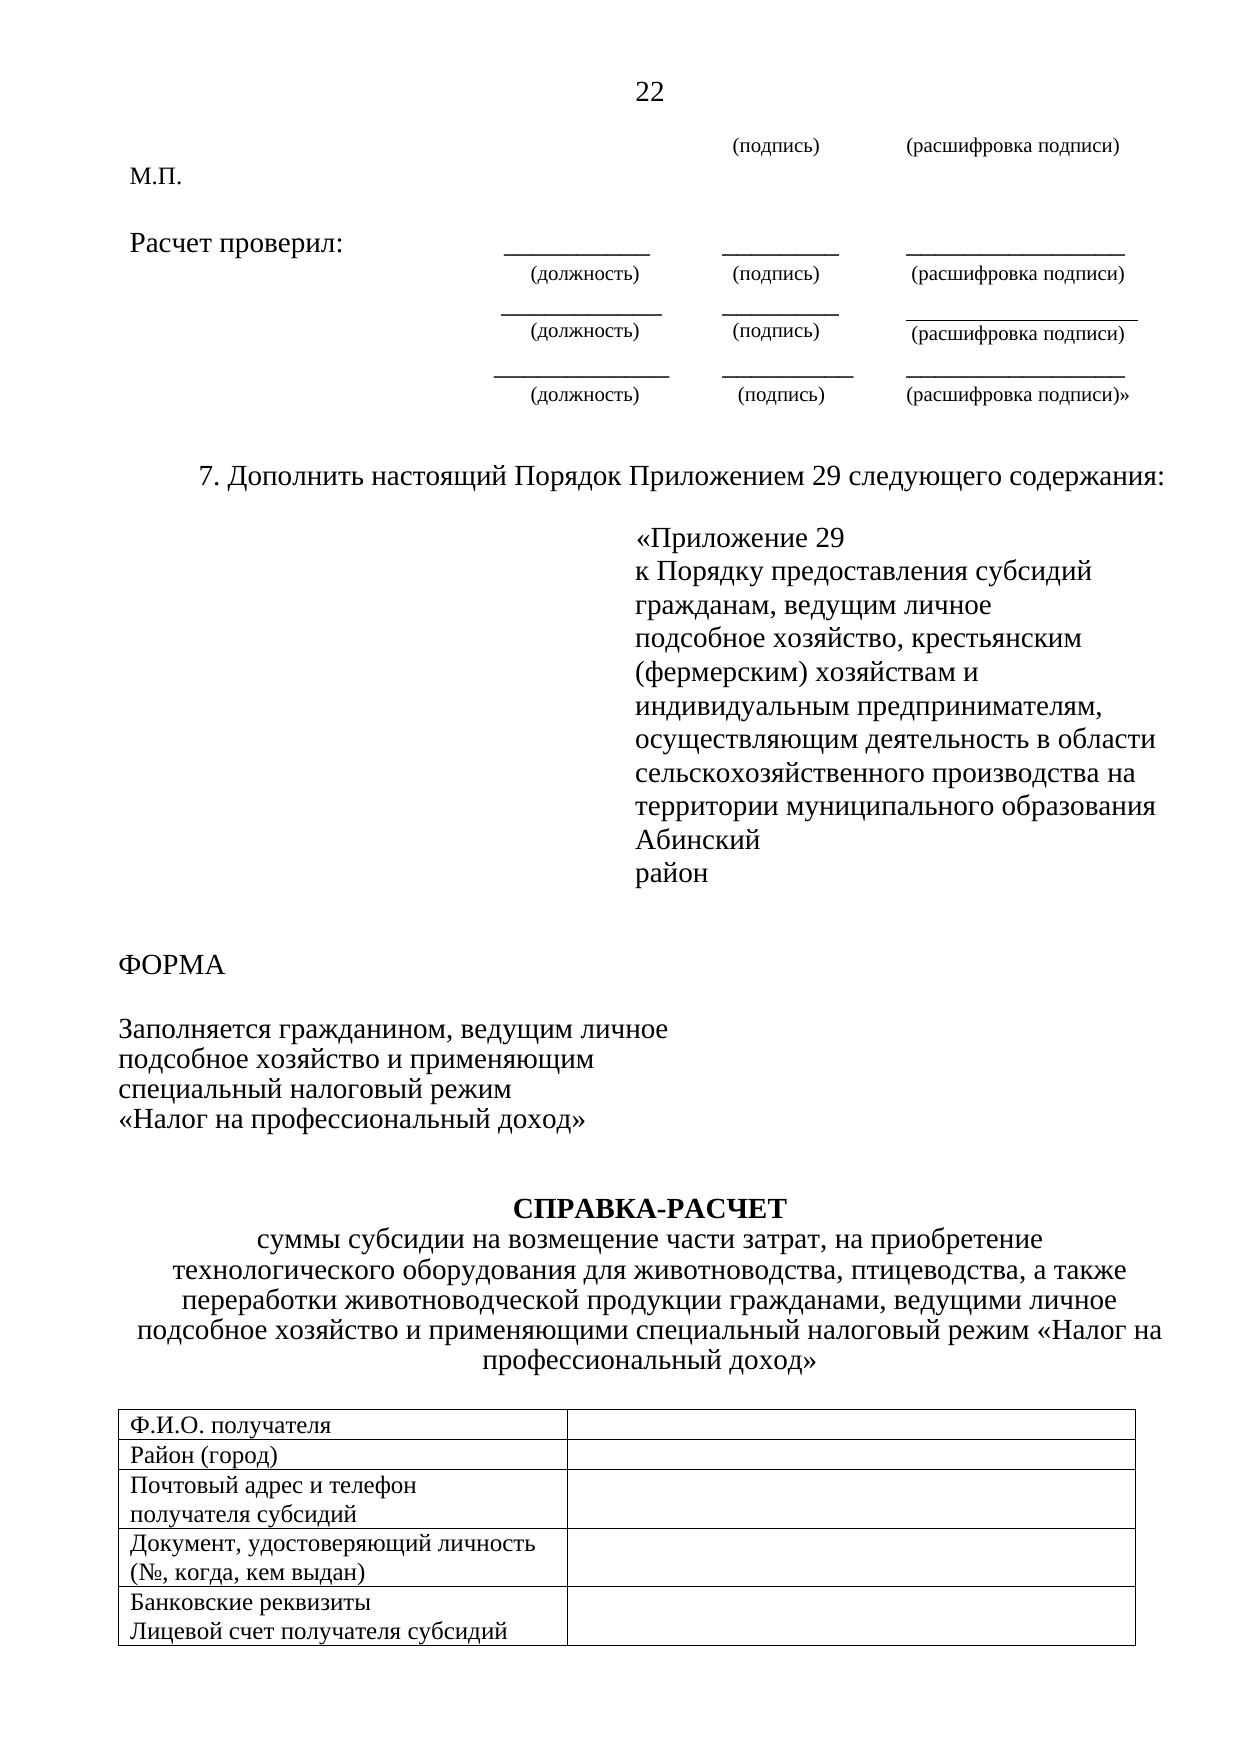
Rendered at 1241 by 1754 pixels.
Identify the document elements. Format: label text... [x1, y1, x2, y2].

text СПРАВКА-РАСЧЕТ [118, 1195, 1181, 1225]
table_cell _______________ [895, 347, 1150, 382]
table_cell [568, 1440, 1135, 1469]
text 7. Дополнить настоящий Порядок Приложением 29 следующего содержания: [118, 461, 1181, 492]
table_cell ________ [711, 192, 895, 261]
table_cell ________ (подпись) [711, 285, 895, 347]
text район [635, 855, 1181, 889]
text специальный налоговый режим [118, 1074, 1181, 1104]
table_cell (расшифровка подписи) [895, 285, 1150, 347]
table_cell Расчет проверил: __________ [118, 192, 711, 261]
table_cell Документ, удостоверяющий личность (№, когда, кем выдан) [119, 1529, 567, 1586]
table_cell (должность) [118, 261, 711, 285]
text Заполняется гражданином, ведущим личное [118, 1014, 1181, 1044]
text ФОРМА [118, 951, 1181, 981]
table_cell _________ [711, 347, 895, 382]
table_cell _______________ [895, 192, 1150, 261]
text подсобное хозяйство, крестьянским (фермерским) хозяйствам и индивидуальным предпринимателям, осуществляющим деятельность в области сельскохозяйственного производства на территории муниципального образования Абинский [635, 621, 1181, 855]
table_cell Район (город) [119, 1440, 567, 1469]
text гражданам, ведущим личное [635, 587, 1181, 621]
table_cell М.П. [118, 133, 711, 192]
text «Приложение 29 [118, 523, 1181, 553]
table_cell ___________ (должность) [118, 285, 711, 347]
table_header Ф.И.О. получателя [119, 1410, 567, 1439]
text технологического оборудования для животноводства, птицеводства, а также переработки животноводческой продукции гражданами, ведущими личное подсобное хозяйство и применяющими специальный налоговый режим «Налог на профессиональный доход» [118, 1255, 1181, 1376]
table_cell ____________ [118, 347, 711, 382]
table_cell Почтовый адрес и телефон получателя субсидий [119, 1470, 567, 1527]
table_cell (расшифровка подписи)» [895, 382, 1150, 430]
text подсобное хозяйство и применяющим [118, 1044, 1181, 1074]
table_cell (должность) [118, 382, 711, 430]
table_cell [568, 1587, 1135, 1644]
text к Порядку предоставления субсидий [635, 553, 1181, 587]
table_cell (подпись) [711, 382, 895, 430]
table_cell (расшифровка подписи) [895, 261, 1150, 285]
table_cell [568, 1470, 1135, 1527]
table_cell (расшифровка подписи) [895, 133, 1150, 192]
table_cell Банковские реквизиты Лицевой счет получателя субсидий [119, 1587, 567, 1644]
text суммы субсидии на возмещение части затрат, на приобретение [118, 1225, 1181, 1255]
table_header [568, 1410, 1135, 1439]
table_cell (подпись) [711, 133, 895, 192]
text «Налог на профессиональный доход» [118, 1104, 1181, 1134]
table_cell (подпись) [711, 261, 895, 285]
table_cell [568, 1529, 1135, 1586]
